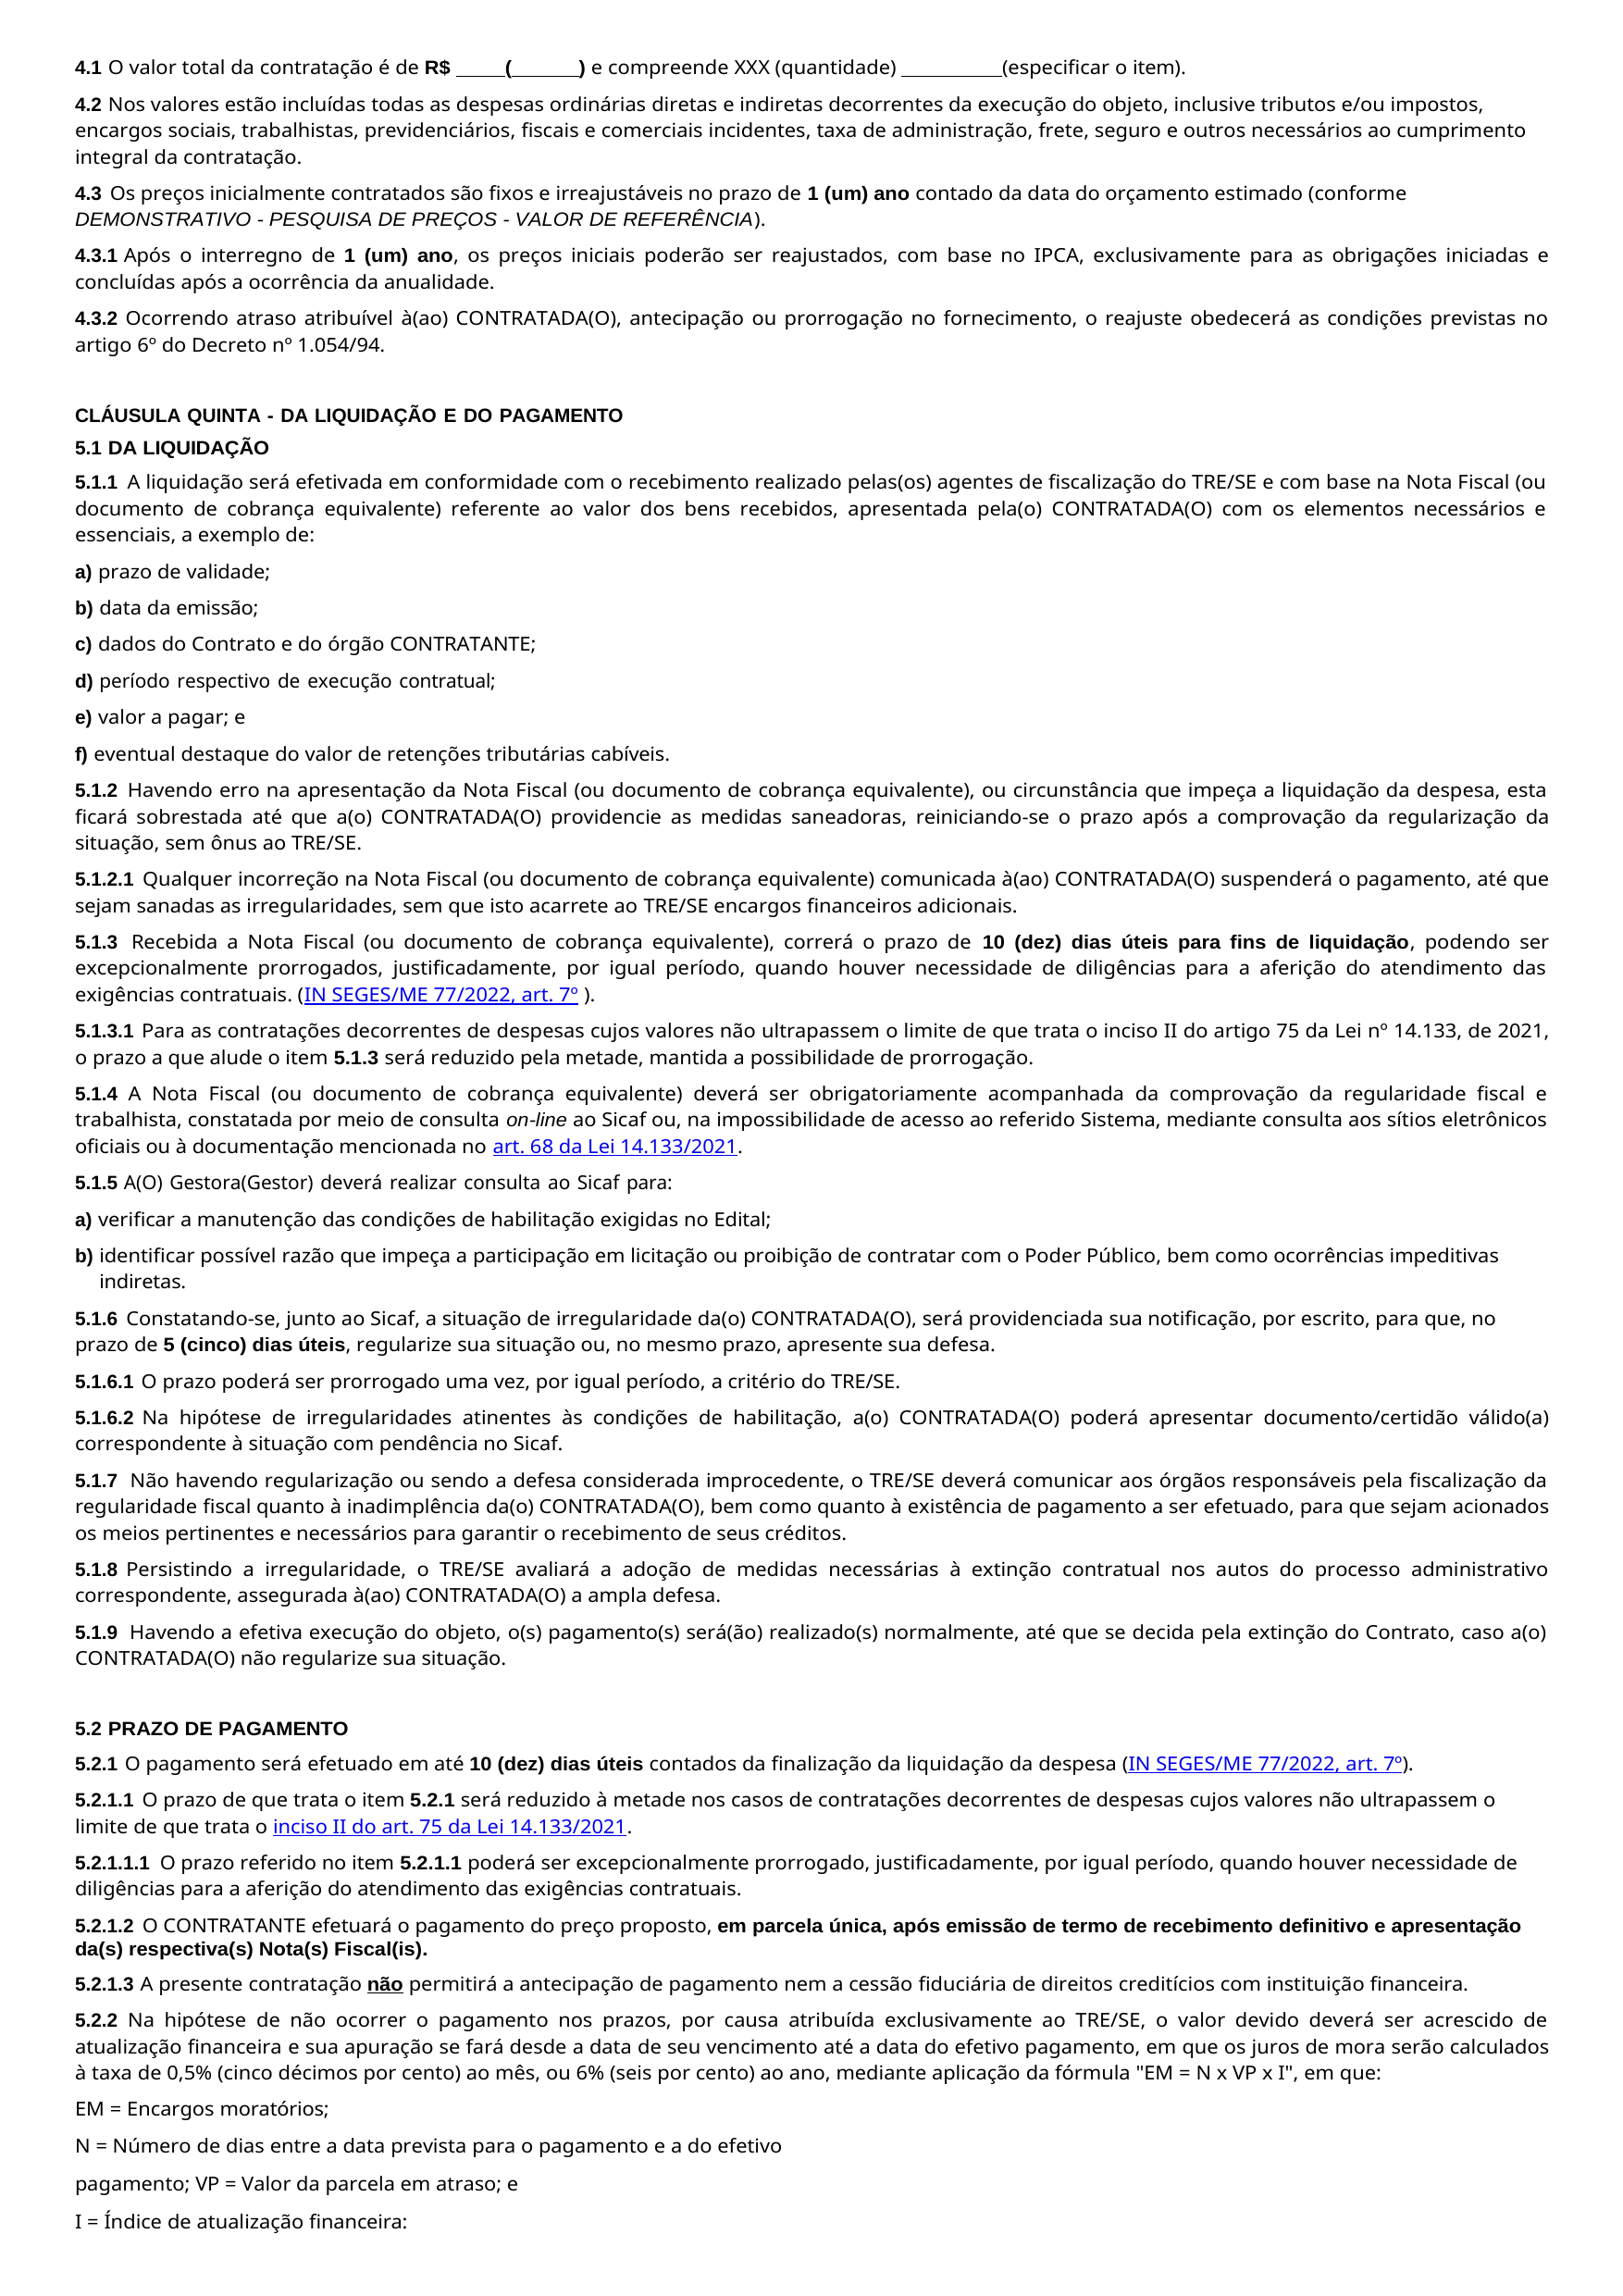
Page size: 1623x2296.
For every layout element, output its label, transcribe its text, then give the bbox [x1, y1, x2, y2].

text N = Número de dias entre a data prevista para o pagamento e a do efetivo pagamento; VP = Valor da parcela em atraso; e [75, 2132, 863, 2196]
list valor a pagar; e [75, 704, 1568, 730]
list A liquidação será efetivada em conformidade com o recebimento realizado pelas(os) agentes de fiscalização do TRE/SE e com base na Nota Fiscal (ou documento de cobrança equivalente) referente ao valor dos bens recebidos, apresentada pela(o) CONTRATADA(O) com os elementos necessários e essenciais, a exemplo de: [75, 468, 1549, 548]
list O prazo poderá ser prorrogado uma vez, por igual período, a critério do TRE/SE. [75, 1368, 1568, 1394]
list Havendo erro na apresentação da Nota Fiscal (ou documento de cobrança equivalente), ou circunstância que impeça a liquidação da despesa, esta ficará sobrestada até que a(o) CONTRATADA(O) providencie as medidas saneadoras, reiniciando-se o prazo após a comprovação da regularização da situação, sem ônus ao TRE/SE. [75, 776, 1549, 856]
list O pagamento será efetuado em até 10 (dez) dias úteis contados da finalização da liquidação da despesa (IN SEGES/ME 77/2022, art. 7º). [75, 1750, 1568, 1776]
list Havendo a efetiva execução do objeto, o(s) pagamento(s) será(ão) realizado(s) normalmente, até que se decida pela extinção do Contrato, caso a(o) CONTRATADA(O) não regularize sua situação. [75, 1619, 1549, 1671]
list Para as contratações decorrentes de despesas cujos valores não ultrapassem o limite de que trata o inciso II do artigo 75 da Lei nº 14.133, de 2021, o prazo a que alude o item 5.1.3 será reduzido pela metade, mantida a possibilidade de prorrogação. [75, 1017, 1549, 1070]
list data da emissão; [75, 594, 1568, 621]
list dados do Contrato e do órgão CONTRATANTE; [75, 631, 1568, 657]
list identificar possível razão que impeça a participação em licitação ou proibição de contratar com o Poder Público, bem como ocorrências impeditivas indiretas. [75, 1242, 1568, 1295]
list Os preços inicialmente contratados são fixos e irreajustáveis no prazo de 1 (um) ano contado da data do orçamento estimado (conforme DEMONSTRATIVO - PESQUISA DE PREÇOS - VALOR DE REFERÊNCIA). [75, 180, 1549, 232]
list Persistindo a irregularidade, o TRE/SE avaliará a adoção de medidas necessárias à extinção contratual nos autos do processo administrativo correspondente, assegurada à(ao) CONTRATADA(O) a ampla defesa. [75, 1556, 1549, 1608]
subtitle PRAZO DE PAGAMENTO [75, 1718, 1568, 1740]
list Na hipótese de irregularidades atinentes às condições de habilitação, a(o) CONTRATADA(O) poderá apresentar documento/certidão válido(a) correspondente à situação com pendência no Sicaf. [75, 1404, 1549, 1457]
list O CONTRATANTE efetuará o pagamento do preço proposto, em parcela única, após emissão de termo de recebimento definitivo e apresentação da(s) respectiva(s) Nota(s) Fiscal(is). [75, 1912, 1549, 1960]
list Recebida a Nota Fiscal (ou documento de cobrança equivalente), correrá o prazo de 10 (dez) dias úteis para fins de liquidação, podendo ser excepcionalmente prorrogados, justificadamente, por igual período, quando houver necessidade de diligências para a aferição do atendimento das exigências contratuais. (IN SEGES/ME 77/2022, art. 7º ). [75, 928, 1549, 1007]
list Após o interregno de 1 (um) ano, os preços iniciais poderão ser reajustados, com base no IPCA, exclusivamente para as obrigações iniciadas e concluídas após a ocorrência da anualidade. [75, 242, 1549, 294]
list A Nota Fiscal (ou documento de cobrança equivalente) deverá ser obrigatoriamente acompanhada da comprovação da regularidade fiscal e trabalhista, constatada por meio de consulta on-line ao Sicaf ou, na impossibilidade de acesso ao referido Sistema, mediante consulta aos sítios eletrônicos oficiais ou à documentação mencionada no art. 68 da Lei 14.133/2021. [75, 1080, 1549, 1159]
list Nos valores estão incluídas todas as despesas ordinárias diretas e indiretas decorrentes da execução do objeto, inclusive tributos e/ou impostos, encargos sociais, trabalhistas, previdenciários, fiscais e comerciais incidentes, taxa de administração, frete, seguro e outros necessários ao cumprimento integral da contratação. [75, 91, 1549, 169]
list Qualquer incorreção na Nota Fiscal (ou documento de cobrança equivalente) comunicada à(ao) CONTRATADA(O) suspenderá o pagamento, até que sejam sanadas as irregularidades, sem que isto acarrete ao TRE/SE encargos financeiros adicionais. [75, 866, 1549, 918]
list prazo de validade; [75, 558, 1568, 584]
text EM = Encargos moratórios; [75, 2095, 1568, 2122]
list Na hipótese de não ocorrer o pagamento nos prazos, por causa atribuída exclusivamente ao TRE/SE, o valor devido deverá ser acrescido de atualização financeira e sua apuração se fará desde a data de seu vencimento até a data do efetivo pagamento, em que os juros de mora serão calculados à taxa de 0,5% (cinco décimos por cento) ao mês, ou 6% (seis por cento) ao ano, mediante aplicação da fórmula "EM = N x VP x I", em que: [75, 2006, 1549, 2086]
list O prazo de que trata o item 5.2.1 será reduzido à metade nos casos de contratações decorrentes de despesas cujos valores não ultrapassem o limite de que trata o inciso II do art. 75 da Lei 14.133/2021. [75, 1786, 1549, 1839]
list eventual destaque do valor de retenções tributárias cabíveis. [75, 740, 1568, 766]
list O prazo referido no item 5.2.1.1 poderá ser excepcionalmente prorrogado, justificadamente, por igual período, quando houver necessidade de diligências para a aferição do atendimento das exigências contratuais. [75, 1849, 1549, 1902]
list O valor total da contratação é de R$ ( ) e compreende XXX (quantidade) (especificar o item). [75, 54, 1568, 81]
list Ocorrendo atraso atribuível à(ao) CONTRATADA(O), antecipação ou prorrogação no fornecimento, o reajuste obedecerá as condições previstas no artigo 6º do Decreto nº 1.054/94. [75, 304, 1549, 357]
text I = Índice de atualização financeira: [75, 2208, 1568, 2235]
subtitle CLÁUSULA QUINTA - DA LIQUIDAÇÃO E DO PAGAMENTO [75, 403, 1568, 426]
list verificar a manutenção das condições de habilitação exigidas no Edital; [75, 1206, 1568, 1232]
list período respectivo de execução contratual; [75, 667, 1568, 693]
list DA LIQUIDAÇÃO [75, 436, 1568, 458]
list A presente contratação não permitirá a antecipação de pagamento nem a cessão fiduciária de direitos creditícios com instituição financeira. [75, 1970, 1568, 1996]
list Não havendo regularização ou sendo a defesa considerada improcedente, o TRE/SE deverá comunicar aos órgãos responsáveis pela fiscalização da regularidade fiscal quanto à inadimplência da(o) CONTRATADA(O), bem como quanto à existência de pagamento a ser efetuado, para que sejam acionados os meios pertinentes e necessários para garantir o recebimento de seus créditos. [75, 1467, 1549, 1545]
list A(O) Gestora(Gestor) deverá realizar consulta ao Sicaf para: [75, 1169, 1568, 1196]
list Constatando-se, junto ao Sicaf, a situação de irregularidade da(o) CONTRATADA(O), será providenciada sua notificação, por escrito, para que, no prazo de 5 (cinco) dias úteis, regularize sua situação ou, no mesmo prazo, apresente sua defesa. [75, 1305, 1549, 1358]
